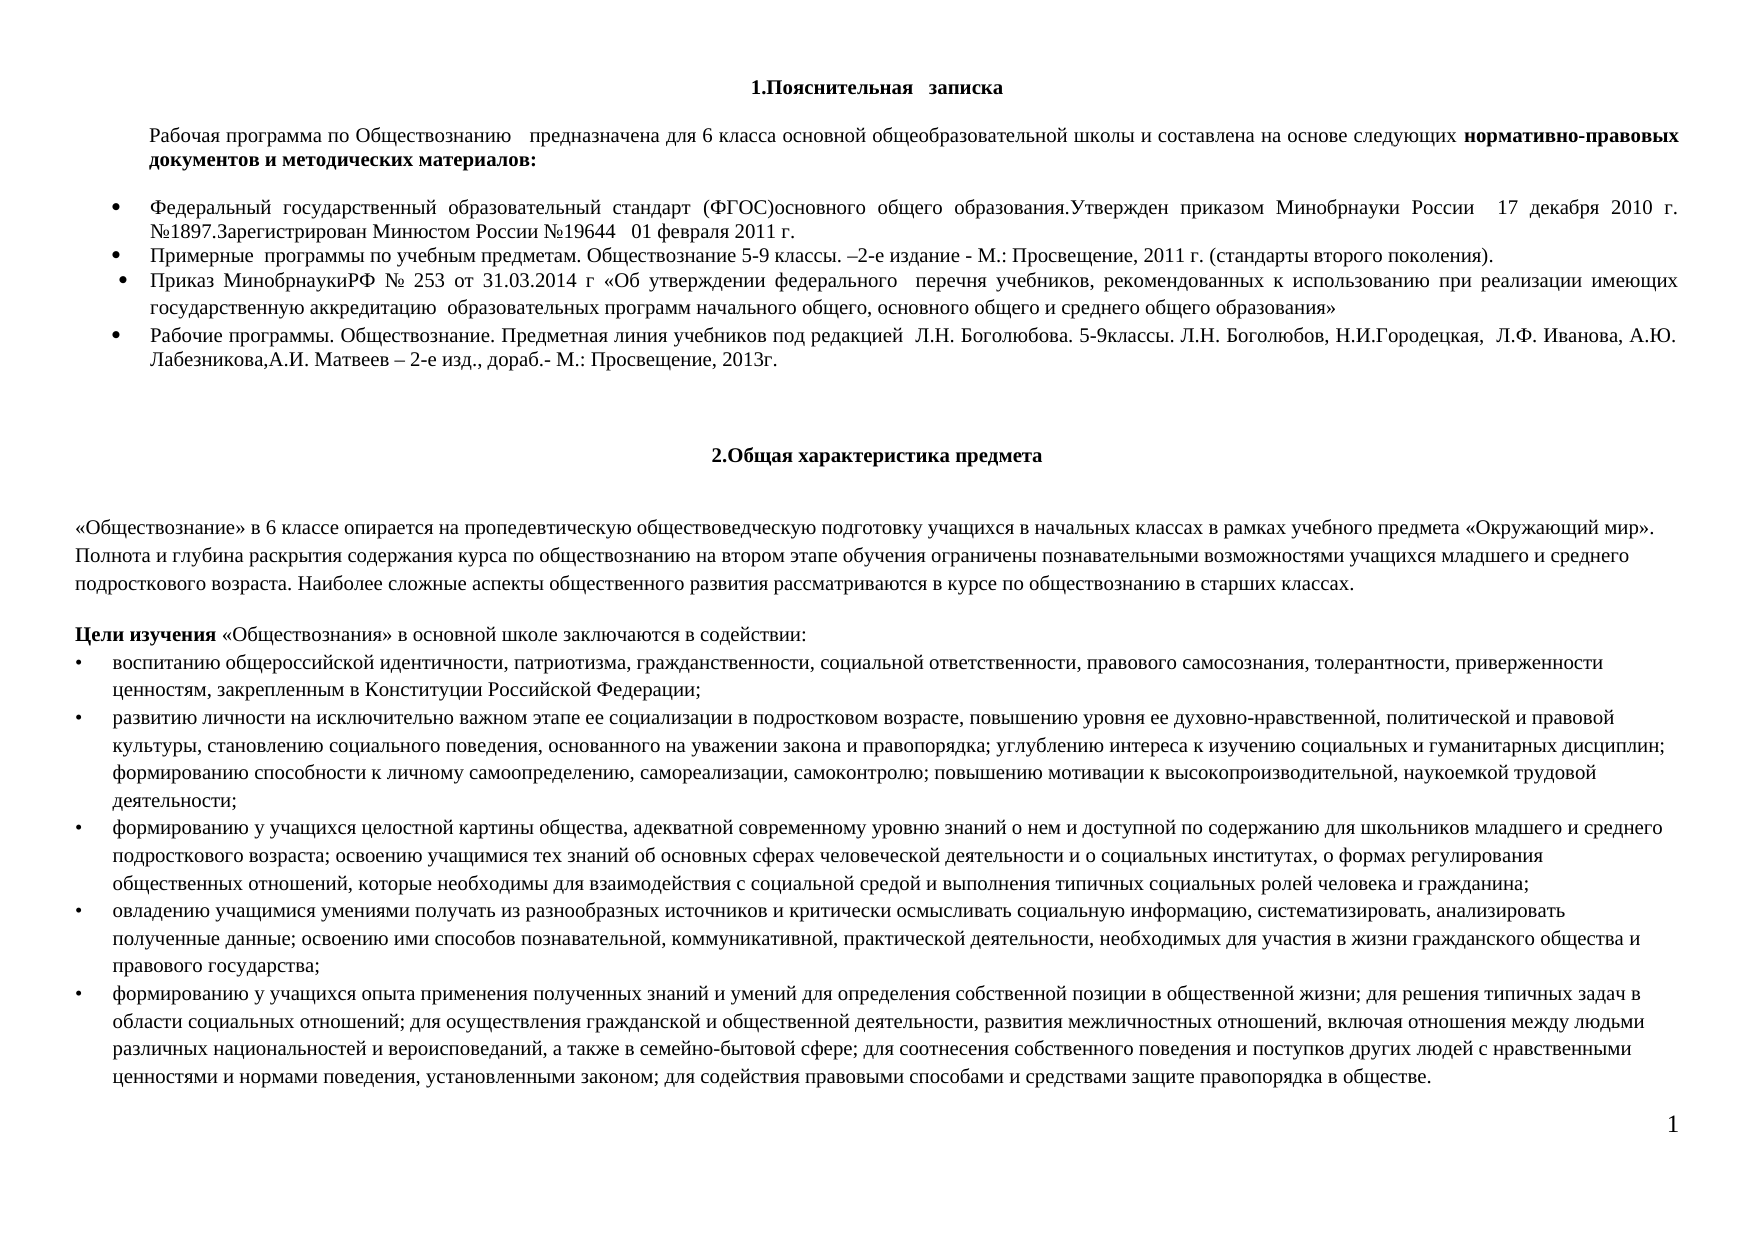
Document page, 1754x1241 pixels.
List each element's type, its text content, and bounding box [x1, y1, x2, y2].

text • овладению учащимися умениями получать из разнообразных источников и критически осмысливать социальную информацию, систематизировать, анализировать полученные данные; освоению ими способов познавательной, коммуникативной, практической деятельности, необходимых для участия в жизни гражданского общества и правового государства; [75, 898, 1679, 977]
text «Обществознание» в 6 классе опирается на пропедевтическую обществоведческую подготовку учащихся в начальных классах в рамках учебного предмета «Окружающий мир». Полнота и глубина раскрытия содержания курса по обществознанию на втором этапе обучения ограничены познавательными возможностями учащихся младшего и среднего подросткового возраста. Наиболее сложные аспекты общественного развития рассматриваются в курсе по обществознанию в старших классах. [75, 515, 1679, 594]
text • развитию личности на исключительно важном этапе ее социализации в подростковом возрасте, повышению уровня ее духовно-нравственной, политической и правовой культуры, становлению социального поведения, основанного на уважении закона и правопорядка; углублению интереса к изучению социальных и гуманитарных дисциплин; формированию способности к личному самоопределению, самореализации, самоконтролю; повышению мотивации к высокопроизводительной, наукоемкой трудовой деятельности; [75, 705, 1679, 812]
text • формированию у учащихся опыта применения полученных знаний и умений для определения собственной позиции в общественной жизни; для решения типичных задач в области социальных отношений; для осуществления гражданской и общественной деятельности, развития межличностных отношений, включая отношения между людьми различных национальностей и вероисповеданий, а также в семейно-бытовой сфере; для соотнесения собственного поведения и поступков других людей с нравственными ценностями и нормами поведения, установленными законом; для содействия правовыми способами и средствами защите правопорядка в обществе. [75, 981, 1679, 1088]
list Рабочие программы. Обществознание. Предметная линия учебников под редакцией Л.Н. Боголюбова. 5-9классы. Л.Н. Боголюбов, Н.И.Городецкая, Л.Ф. Иванова, А.Ю. Лабезникова,А.И. Матвеев – 2-е изд., дораб.- М.: Просвещение, 2013г. [112, 323, 1679, 371]
text • формированию у учащихся целостной картины общества, адекватной современному уровню знаний о нем и доступной по содержанию для школьников младшего и среднего подросткового возраста; освоению учащимися тех знаний об основных сферах человеческой деятельности и о социальных институтах, о формах регулирования общественных отношений, которые необходимы для взаимодействия с социальной средой и выполнения типичных социальных ролей человека и гражданина; [75, 815, 1679, 894]
list Приказ МинобрнаукиРФ № 253 от 31.03.2014 г «Об утверждении федерального перечня учебников, рекомендованных к использованию при реализации имеющих государственную аккредитацию образовательных программ начального общего, основного общего и среднего общего образования» [119, 267, 1679, 319]
list Федеральный государственный образовательный стандарт (ФГОС)основного общего образования.Утвержден приказом Минобрнауки России 17 декабря 2010 г. №1897.Зарегистрирован Минюстом России №19644 01 февраля 2011 г. [112, 195, 1679, 243]
list Примерные программы по учебным предметам. Обществознание 5-9 классы. –2-е издание - М.: Просвещение, 2011 г. (стандарты второго поколения). [112, 243, 1679, 267]
text 2.Общая характеристика предмета [75, 443, 1679, 467]
text Цели изучения «Обществознания» в основной школе заключаются в содействии: [75, 622, 1679, 646]
text • воспитанию общероссийской идентичности, патриотизма, гражданственности, социальной ответственности, правового самосознания, толерантности, приверженности ценностям, закрепленным в Конституции Российской Федерации; [75, 650, 1679, 701]
text Рабочая программа по Обществознанию предназначена для 6 класса основной общеобразовательной школы и составлена на основе следующих нормативно-правовых документов и методических материалов: [149, 123, 1679, 171]
text 1.Пояснительная записка [75, 75, 1679, 99]
